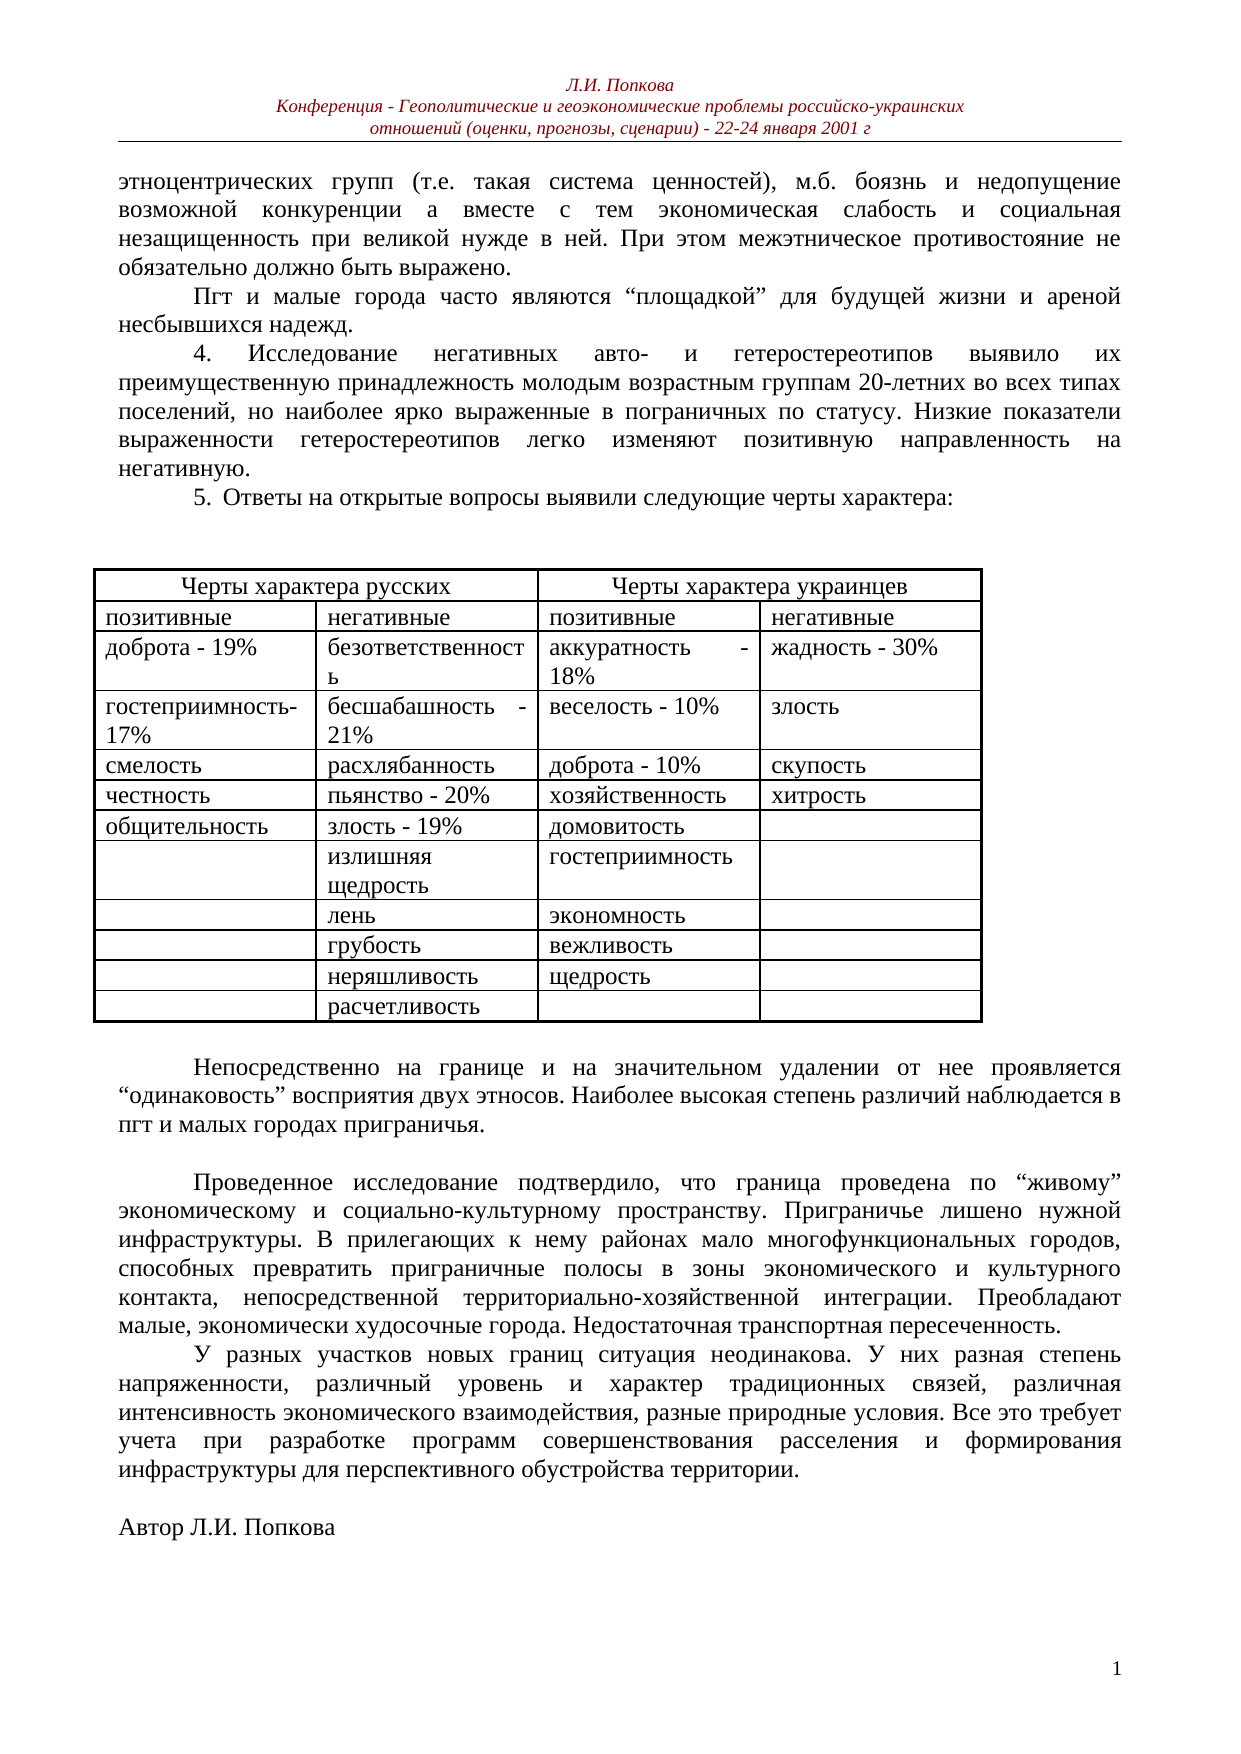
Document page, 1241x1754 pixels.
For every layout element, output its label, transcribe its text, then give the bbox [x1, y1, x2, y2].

table_cell веселость - 10% [539, 691, 759, 748]
table_cell излишняя щедрость [317, 841, 537, 898]
table_cell [761, 841, 980, 898]
table_cell скупость [761, 750, 980, 779]
text Непосредственно на границе и на значительном удалении от нее проявляется “одинаковость” восприятия двух этносов. Наиболее высокая степень различий наблюдается в пгт и малых городах приграничья. [118, 1052, 1122, 1138]
table_cell [761, 900, 980, 929]
table_cell грубость [317, 931, 537, 959]
table_header Черты характера русских [96, 571, 537, 600]
table_cell [539, 991, 759, 1020]
table_cell [761, 961, 980, 989]
table_header Черты характера украинцев [539, 571, 980, 600]
table_cell смелость [96, 750, 315, 779]
table_cell негативные [761, 602, 980, 630]
table_cell доброта - 10% [539, 750, 759, 779]
text Автор Л.И. Попкова [118, 1512, 1122, 1540]
table_cell бесшабашность - 21% [317, 691, 537, 748]
table_cell экономность [539, 900, 759, 929]
table_cell щедрость [539, 961, 759, 989]
table_cell общительность [96, 811, 315, 839]
table_cell [96, 931, 315, 959]
table_cell [761, 811, 980, 839]
table_cell [761, 991, 980, 1020]
table_cell [96, 961, 315, 989]
table_cell пьянство - 20% [317, 781, 537, 809]
table_cell [761, 931, 980, 959]
table_cell вежливость [539, 931, 759, 959]
table_cell негативные [317, 602, 537, 630]
table_cell домовитость [539, 811, 759, 839]
table_cell [96, 841, 315, 898]
table_cell [96, 991, 315, 1020]
text У разных участков новых границ ситуация неодинакова. У них разная степень напряженности, различный уровень и характер традиционных связей, различная интенсивность экономического взаимодействия, разные природные условия. Все это требует учета при разработке программ совершенствования расселения и формирования инфраструктуры для перспективного обустройства территории. [118, 1339, 1122, 1483]
table_cell гостеприимность [539, 841, 759, 898]
table_cell гостеприимность-17% [96, 691, 315, 748]
text Пгт и малые города часто являются “площадкой” для будущей жизни и ареной несбывшихся надежд. [118, 281, 1122, 338]
table_cell хозяйственность [539, 781, 759, 809]
table_cell расхлябанность [317, 750, 537, 779]
table_cell позитивные [539, 602, 759, 630]
list Ответы на открытые вопросы выявили следующие черты характера: [193, 482, 1122, 511]
table_cell злость [761, 691, 980, 748]
table_cell злость - 19% [317, 811, 537, 839]
table_cell [96, 900, 315, 929]
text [118, 166, 1122, 281]
text Проведенное исследование подтвердило, что граница проведена по “живому” экономическому и социально-культурному пространству. Приграничье лишено нужной инфраструктуры. В прилегающих к нему районах мало многофункциональных городов, способных превратить приграничные полосы в зоны экономического и культурного контакта, непосредственной территориально-хозяйственной интеграции. Преобладают малые, экономически худосочные города. Недостаточная транспортная пересеченность. [118, 1167, 1122, 1339]
table_cell хитрость [761, 781, 980, 809]
table_cell безответственность [317, 632, 537, 689]
table_cell лень [317, 900, 537, 929]
table_cell жадность - 30% [761, 632, 980, 689]
table_cell доброта - 19% [96, 632, 315, 689]
table_cell аккуратность - 18% [539, 632, 759, 689]
table_cell расчетливость [317, 991, 537, 1020]
table_cell позитивные [96, 602, 315, 630]
text 4. Исследование негативных авто- и гетеростереотипов выявило их преимущественную принадлежность молодым возрастным группам 20-летних во всех типах поселений, но наиболее ярко выраженные в пограничных по статусу. Низкие показатели выраженности гетеростереотипов легко изменяют позитивную направленность на негативную. [118, 338, 1122, 482]
table_cell неряшливость [317, 961, 537, 989]
table_cell честность [96, 781, 315, 809]
